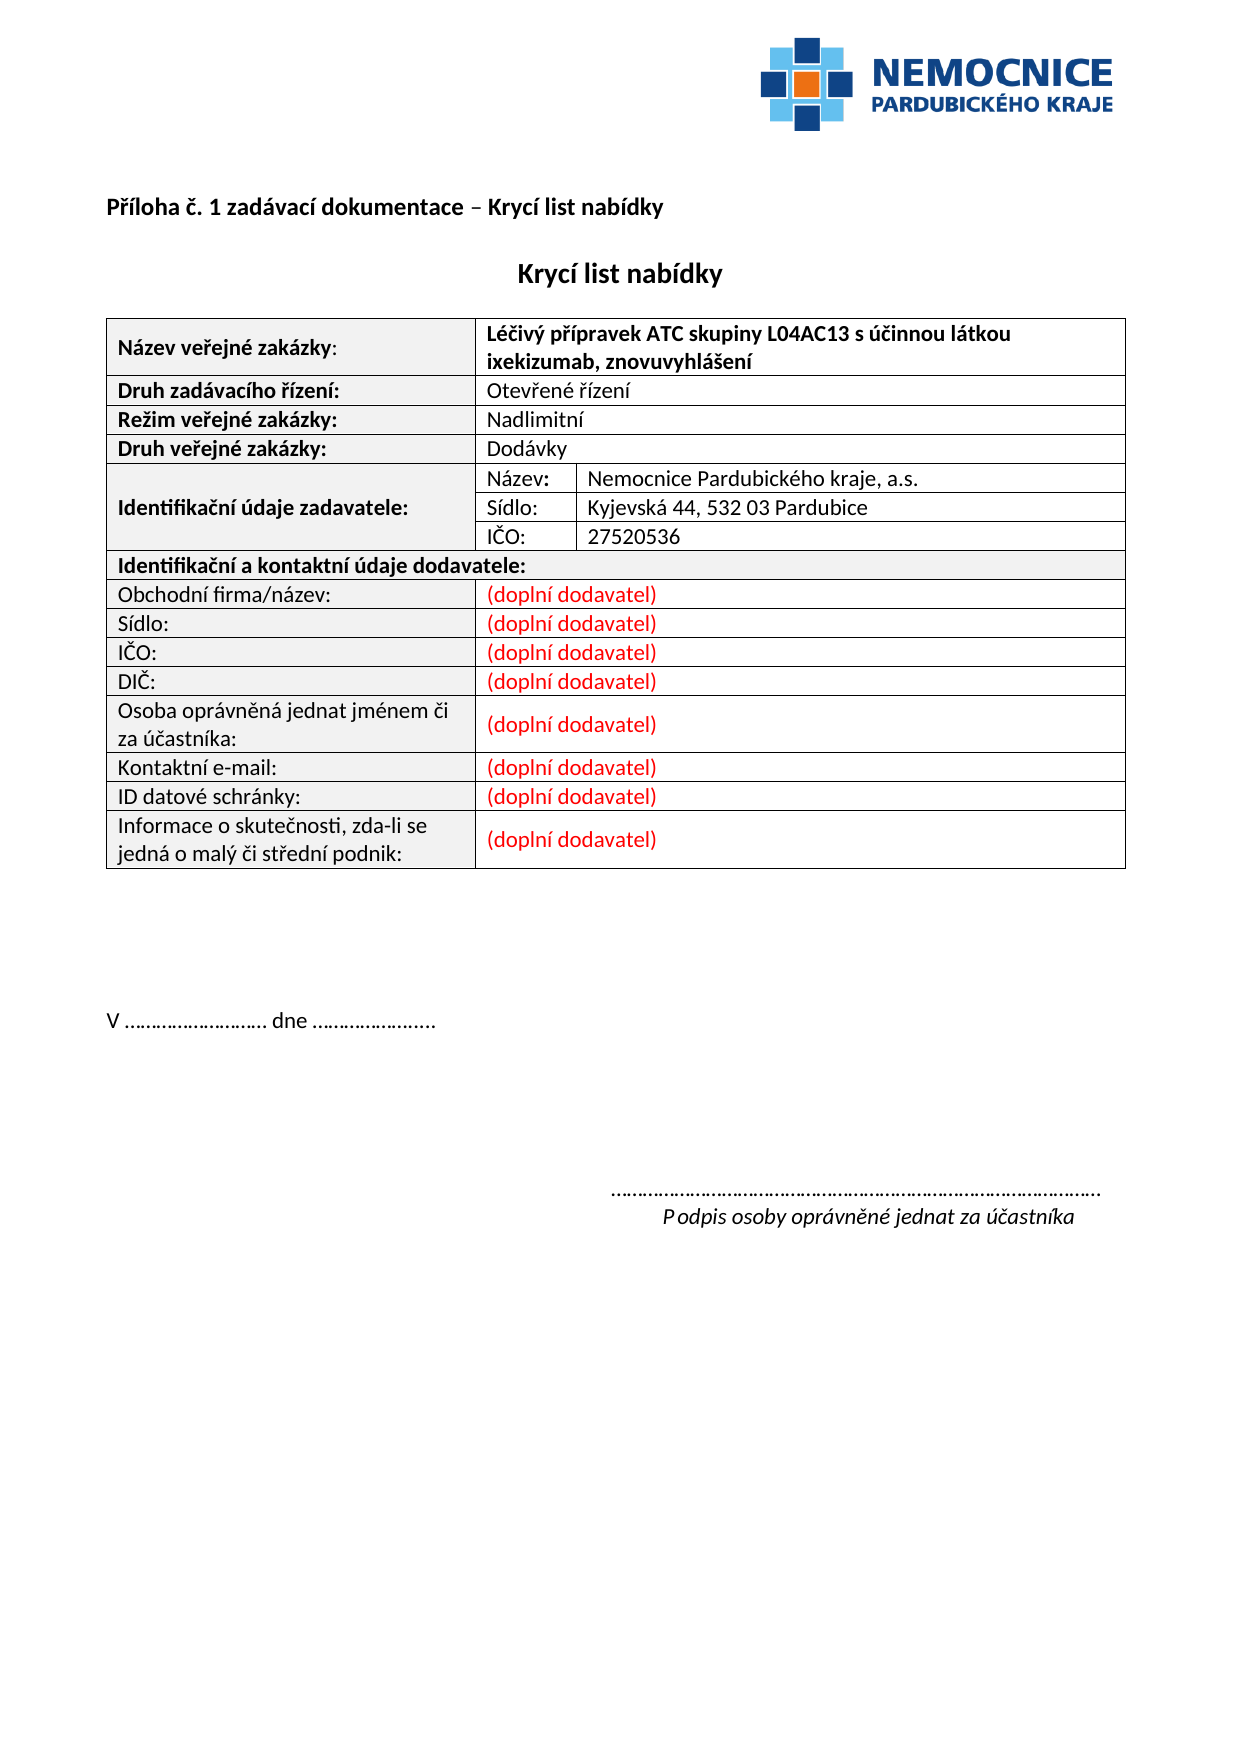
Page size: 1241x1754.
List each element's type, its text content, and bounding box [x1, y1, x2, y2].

table_cell (doplní dodavatel) [476, 580, 1125, 608]
table_header Název veřejné zakázky: [107, 319, 475, 375]
table_cell (doplní dodavatel) [476, 696, 1125, 752]
table_cell (doplní dodavatel) [476, 782, 1125, 810]
table_cell Obchodní firma/název: [107, 580, 475, 608]
table_cell Dodávky [476, 435, 1125, 463]
table_cell (doplní dodavatel) [476, 609, 1125, 637]
table_cell Sídlo: [476, 493, 576, 521]
text Podpis osoby oprávněné jednat za účastníka [106, 1202, 1134, 1230]
table_cell IČO: [107, 638, 475, 666]
table_cell Informace o skutečnosti, zda-li se jedná o malý či střední podnik: [107, 811, 475, 867]
table_header Léčivý přípravek ATC skupiny L04AC13 s účinnou látkou ixekizumab, znovuvyhlášení [476, 319, 1125, 375]
table_cell Nemocnice Pardubického kraje, a.s. [577, 464, 1125, 492]
table_cell Režim veřejné zakázky: [107, 406, 475, 433]
table_cell 27520536 [577, 522, 1125, 550]
table_cell Identifikační a kontaktní údaje dodavatele: [107, 551, 1125, 579]
table_cell Nadlimitní [476, 406, 1125, 433]
table_cell Druh veřejné zakázky: [107, 435, 475, 463]
table_cell Druh zadávacího řízení: [107, 376, 475, 404]
table_cell (doplní dodavatel) [476, 811, 1125, 867]
text V ……………………… dne ………………..... [106, 1006, 1134, 1034]
table_cell (doplní dodavatel) [476, 638, 1125, 666]
table_cell ID datové schránky: [107, 782, 475, 810]
text Příloha č. 1 zadávací dokumentace – Krycí list nabídky [106, 191, 1134, 222]
table_cell Kontaktní e-mail: [107, 753, 475, 781]
table_cell Osoba oprávněná jednat jménem či za účastníka: [107, 696, 475, 752]
picture [759, 37, 1113, 132]
table_cell DIČ: [107, 667, 475, 695]
table_cell (doplní dodavatel) [476, 753, 1125, 781]
table_cell Identifikační údaje zadavatele: [107, 464, 475, 550]
table_cell Sídlo: [107, 609, 475, 637]
table_cell Kyjevská 44, 532 03 Pardubice [577, 493, 1125, 521]
text Krycí list nabídky [106, 255, 1134, 290]
table_cell Název: [476, 464, 576, 492]
table_cell IČO: [476, 522, 576, 550]
text ………………………………………………………………………………… [106, 1174, 1134, 1202]
table_cell (doplní dodavatel) [476, 667, 1125, 695]
table_cell Otevřené řízení [476, 376, 1125, 404]
